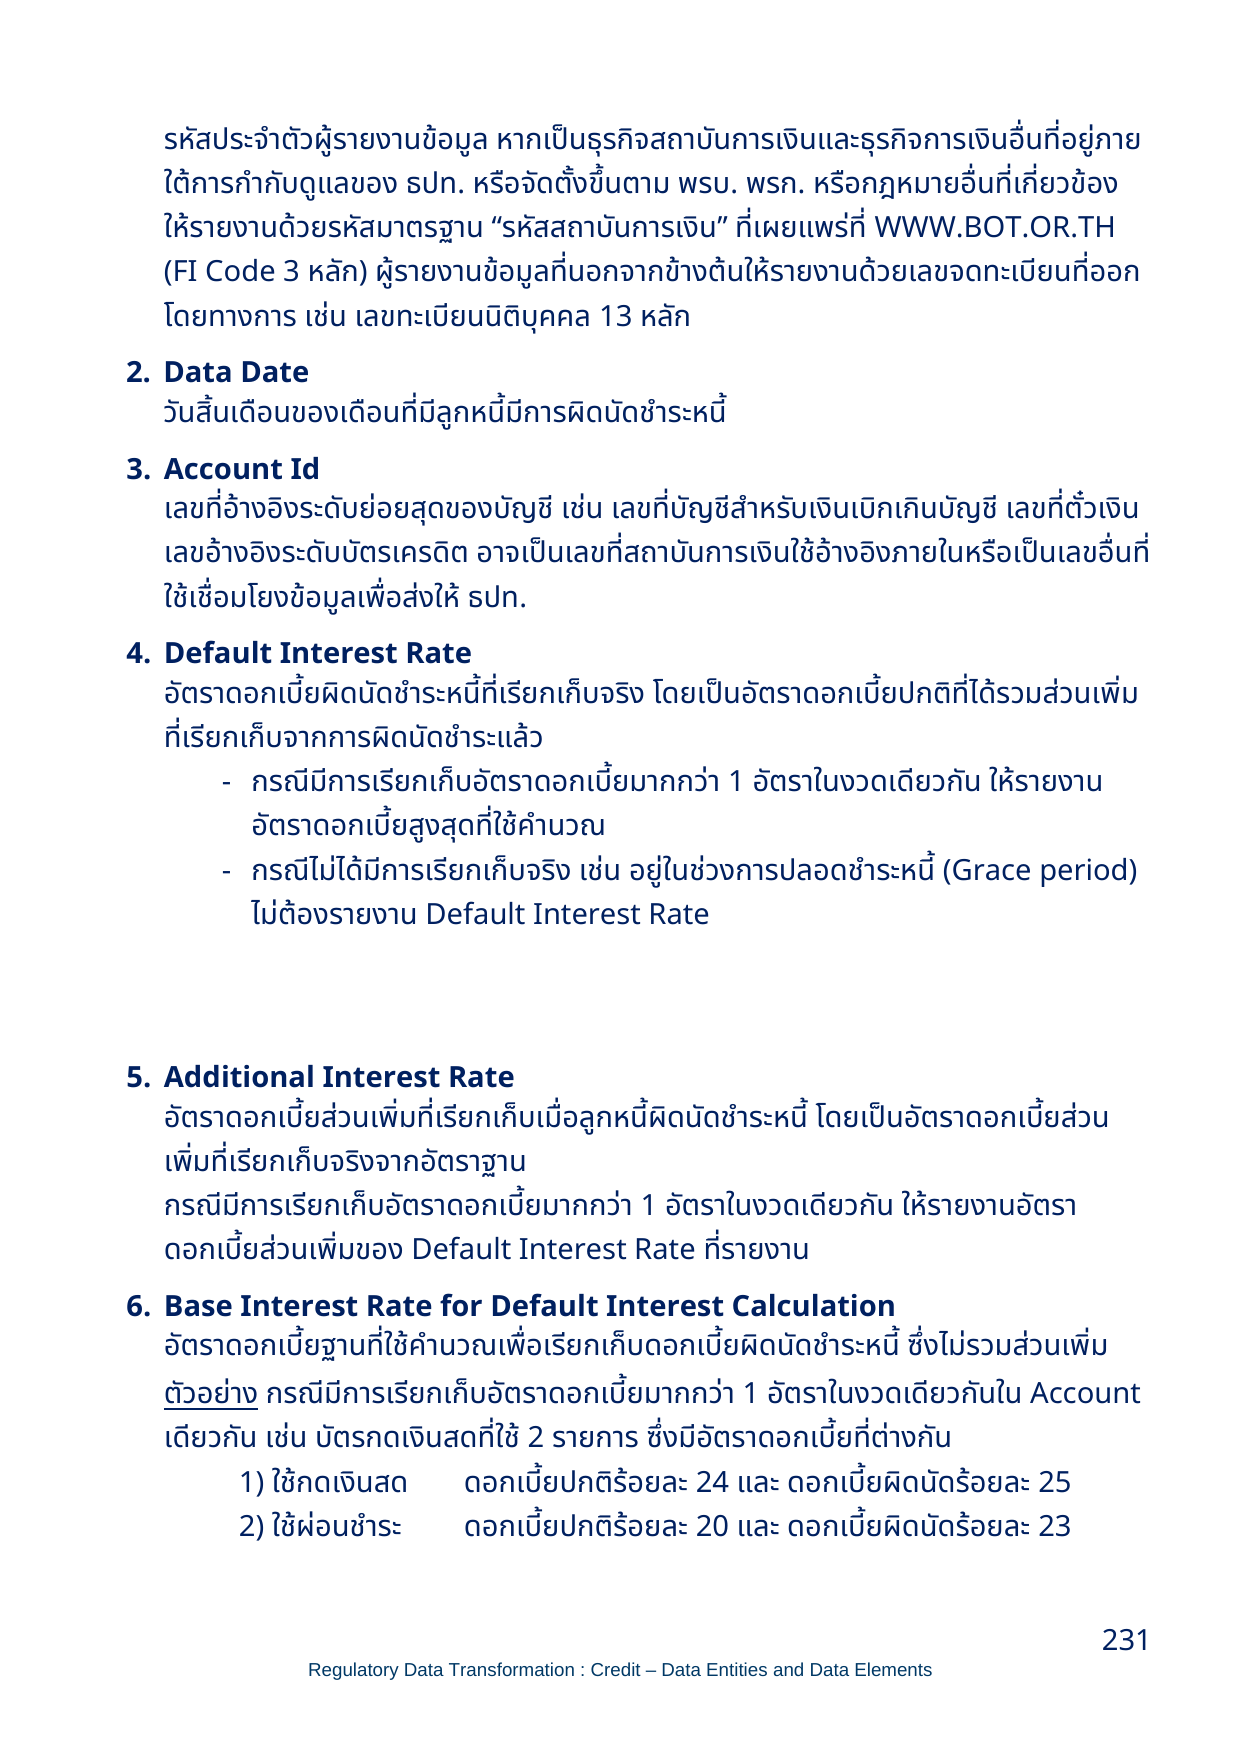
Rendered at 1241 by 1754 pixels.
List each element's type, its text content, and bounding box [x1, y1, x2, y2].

list อัตราดอกเบี้ยผิดนัดชำระหนี้ที่เรียกเก็บจริง โดยเป็นอัตราดอกเบี้ยปกติที่ได้รวมส่วนเพิ่มที่เรียกเก็บจากการผิดนัดชำระแล้ว [164, 672, 1152, 760]
list เลขที่อ้างอิงระดับย่อยสุดของบัญชี เช่น เลขที่บัญชีสำหรับเงินเบิกเกินบัญชี เลขที่ตั๋วเงิน เลขอ้างอิงระดับบัตรเครดิต อาจเป็นเลขที่สถาบันการเงินใช้อ้างอิงภายในหรือเป็นเลขอื่นที่ใช้เชื่อมโยงข้อมูลเพื่อส่งให้ ธปท. [164, 488, 1152, 620]
list กรณีไม่ได้มีการเรียกเก็บจริง เช่น อยู่ในช่วงการปลอดชำระหนี้ (Grace period) ไม่ต้องรายงาน Default Interest Rate [222, 849, 1152, 1056]
list Data Date [126, 352, 1152, 391]
text ตัวอย่าง กรณีมีการเรียกเก็บอัตราดอกเบี้ยมากกว่า 1 อัตราในงวดเดียวกันใน Account เดียวกัน เช่น บัตรกดเงินสดที่ใช้ 2 รายการ ซึ่งมีอัตราดอกเบี้ยที่ต่างกัน [164, 1372, 1152, 1461]
list Base Interest Rate for Default Interest Calculation [126, 1285, 1152, 1325]
text 1) ใช้กดเงินสด ดอกเบี้ยปกติร้อยละ 24 และ ดอกเบี้ยผิดนัดร้อยละ 25 [89, 1461, 1152, 1505]
list อัตราดอกเบี้ยส่วนเพิ่มที่เรียกเก็บเมื่อลูกหนี้ผิดนัดชำระหนี้ โดยเป็นอัตราดอกเบี้ยส่วนเพิ่มที่เรียกเก็บจริงจากอัตราฐาน [164, 1096, 1152, 1184]
text อัตราดอกเบี้ยฐานที่ใช้คำนวณเพื่อเรียกเก็บดอกเบี้ยผิดนัดชำระหนี้ ซึ่งไม่รวมส่วนเพิ่ม [89, 1325, 1152, 1369]
list วันสิ้นเดือนของเดือนที่มีลูกหนี้มีการผิดนัดชำระหนี้ [163, 391, 1152, 436]
list กรณีมีการเรียกเก็บอัตราดอกเบี้ยมากกว่า 1 อัตราในงวดเดียวกัน ให้รายงานอัตราดอกเบี้ยสูงสุดที่ใช้คำนวณ [222, 760, 1152, 849]
list รหัสประจำตัวผู้รายงานข้อมูล หากเป็นธุรกิจสถาบันการเงินและธุรกิจการเงินอื่นที่อยู่ภายใต้การกำกับดูแลของ ธปท. หรือจัดตั้งขึ้นตาม พรบ. พรก. หรือกฎหมายอื่นที่เกี่ยวข้อง ให้รายงานด้วยรหัสมาตรฐาน “รหัสสถาบันการเงิน” ที่เผยแพร่ที่ www.bot.or.th (FI Code 3 หลัก) ผู้รายงานข้อมูลที่นอกจากข้างต้นให้รายงานด้วยเลขจดทะเบียนที่ออกโดยทางการ เช่น เลขทะเบียนนิติบุคคล 13 หลัก [164, 118, 1152, 339]
text 2) ใช้ผ่อนชำระ ดอกเบี้ยปกติร้อยละ 20 และ ดอกเบี้ยผิดนัดร้อยละ 23 [89, 1505, 1152, 1549]
list Default Interest Rate [126, 633, 1152, 672]
list Additional Interest Rate [126, 1056, 1152, 1096]
list กรณีมีการเรียกเก็บอัตราดอกเบี้ยมากกว่า 1 อัตราในงวดเดียวกัน ให้รายงานอัตราดอกเบี้ยส่วนเพิ่มของ Default Interest Rate ที่รายงาน [164, 1184, 1152, 1273]
list Account Id [126, 448, 1152, 488]
